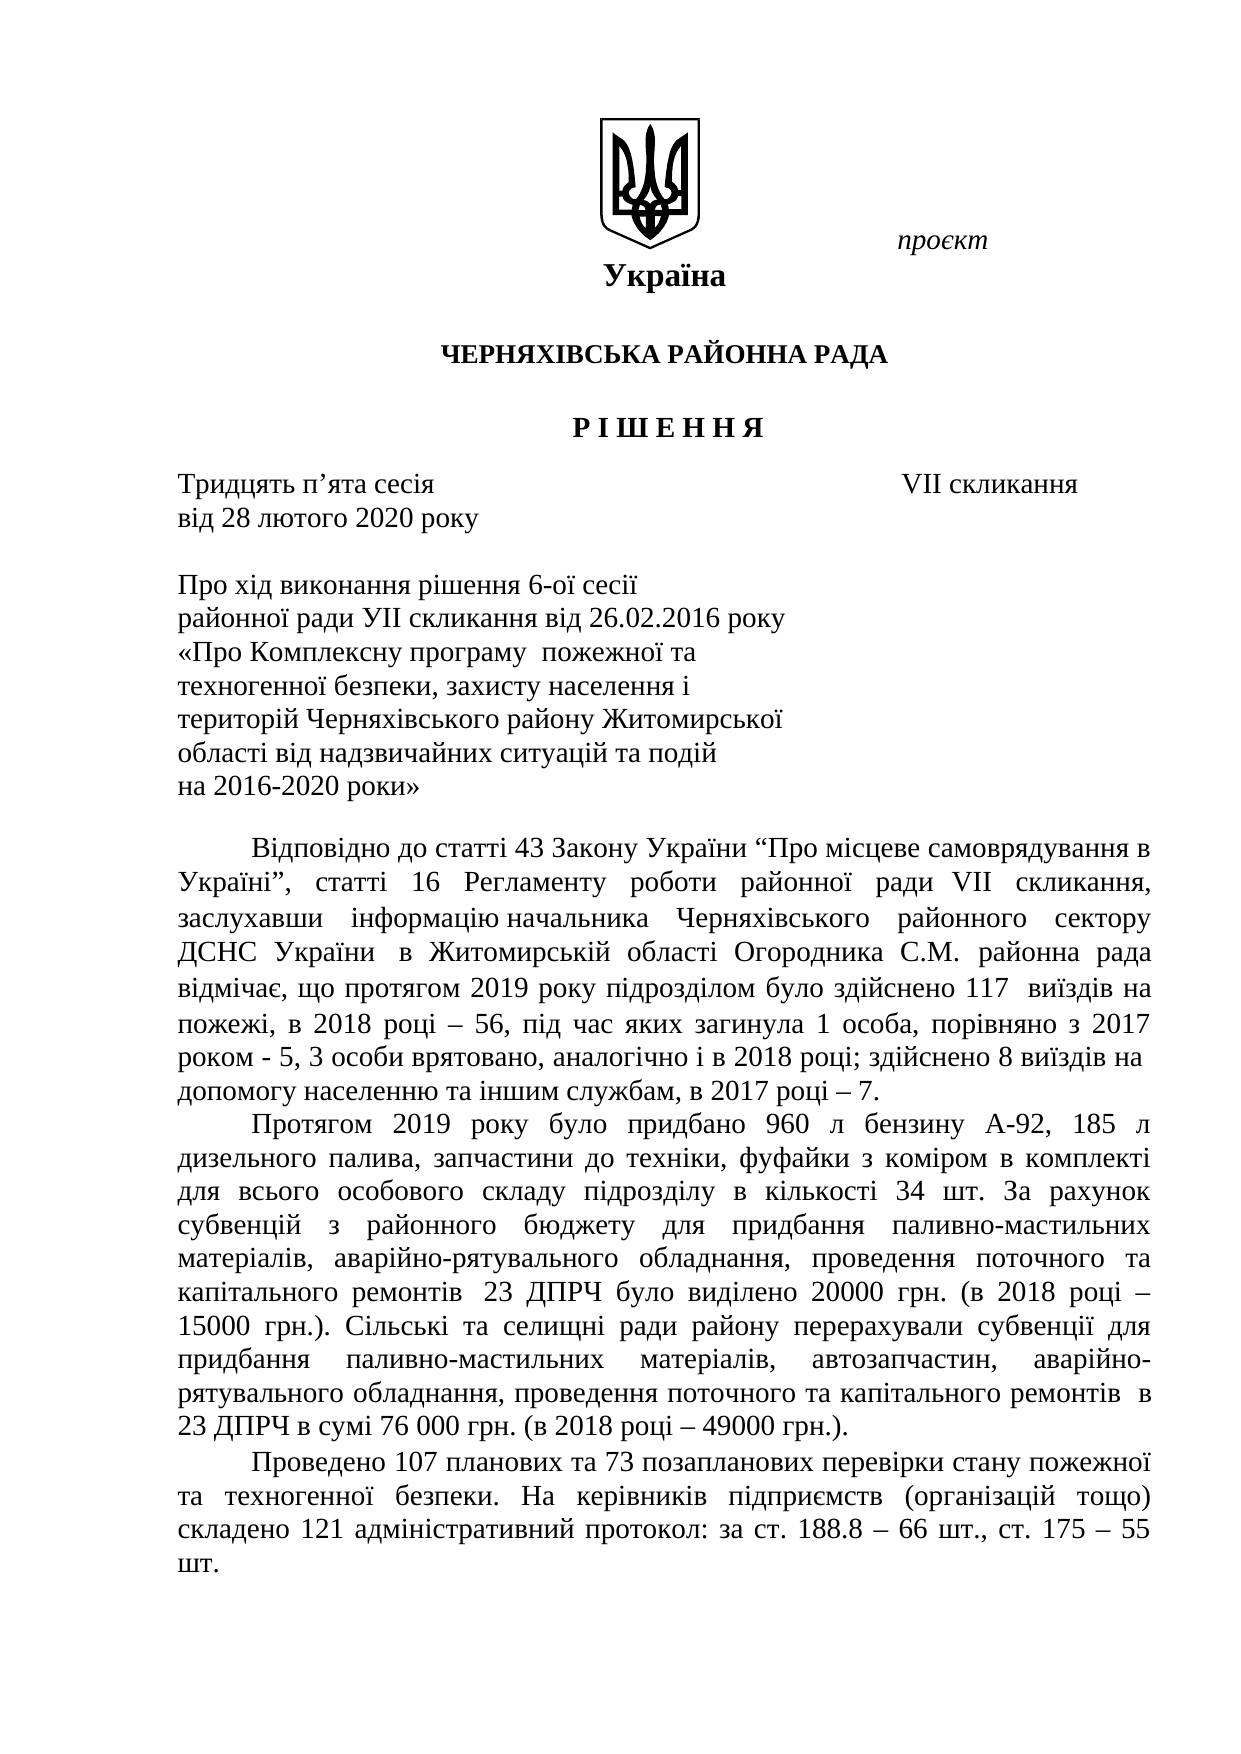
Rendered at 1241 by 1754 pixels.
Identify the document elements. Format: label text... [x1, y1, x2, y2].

text Протягом 2019 року було придбано бензину А-92, дизельного палива, запчастини до техніки, фуфайки з коміром в комплекті для всього особового складу підрозділу в кількості 34 шт. За рахунок субвенцій з районного бюджету для придбання паливно-мастильних матеріалів, аварійно-рятувального обладнання, проведення поточного та капітального ремонтів 23 ДПРЧ було виділено 20000 грн. (в 2018 році – 15000 грн.). Сільські та селищні ради району перерахували субвенції для придбання паливно-мастильних матеріалів, автозапчастин, аварійно-рятувального обладнання, проведення поточного та капітального ремонтів в 23 ДПРЧ в сумі 76 000 грн. (в 2018 році – 49000 грн.). [177, 1106, 1152, 1444]
text територій Черняхівського району Житомирської [177, 701, 1152, 735]
text на 2016-2020 роки» [177, 768, 1152, 802]
text Про хід виконання рішення 6-ої сесії [177, 567, 1152, 601]
text області від надзвичайних ситуацій та подій [177, 735, 1152, 768]
text «Про Комплексну програму пожежної та [177, 634, 1152, 668]
text від 28 лютого 2020 року [177, 500, 1152, 533]
text Відповідно до статті 43 Закону України “Про місцеве самоврядування в Україні”, статті 16 Регламенту роботи районної ради VIІ скликання, заслухавши інформацію начальника Черняхівського районного сектору ДСНС України в Житомирській області Огородника С.М. районна рада відмічає, що протягом 2019 року підрозділом було здійснено 117 виїздів на пожежі, в 2018 році – 56, під час яких загинула 1 особа, порівняно з 2017 роком - 5, 3 особи врятовано, аналогічно і в 2018 році; здійснено 8 виїздів на допомогу населенню та іншим службам, в 2017 році – 7. [177, 831, 1152, 1106]
text Тридцять п’ята сесія VІІ скликання [177, 466, 1152, 500]
text проєкт [177, 118, 1152, 256]
text районної ради УІІ скликання від 26.02.2016 року [177, 601, 1152, 634]
text техногенної безпеки, захисту населення і [177, 668, 1152, 701]
subtitle Р І Ш Е Н Н Я [177, 410, 1152, 443]
text Україна [177, 256, 1152, 294]
text Проведено 107 планових та 73 позапланових перевірки стану пожежної та техногенної безпеки. На керівників підприємств (організацій тощо) складено 121 адміністративний протокол: за ст. 188.8 – 66 шт., ст. 175 – 55 шт. [177, 1444, 1152, 1578]
subtitle ЧЕРНЯХІВСЬКА РАЙОННА РАДА [177, 338, 1152, 369]
